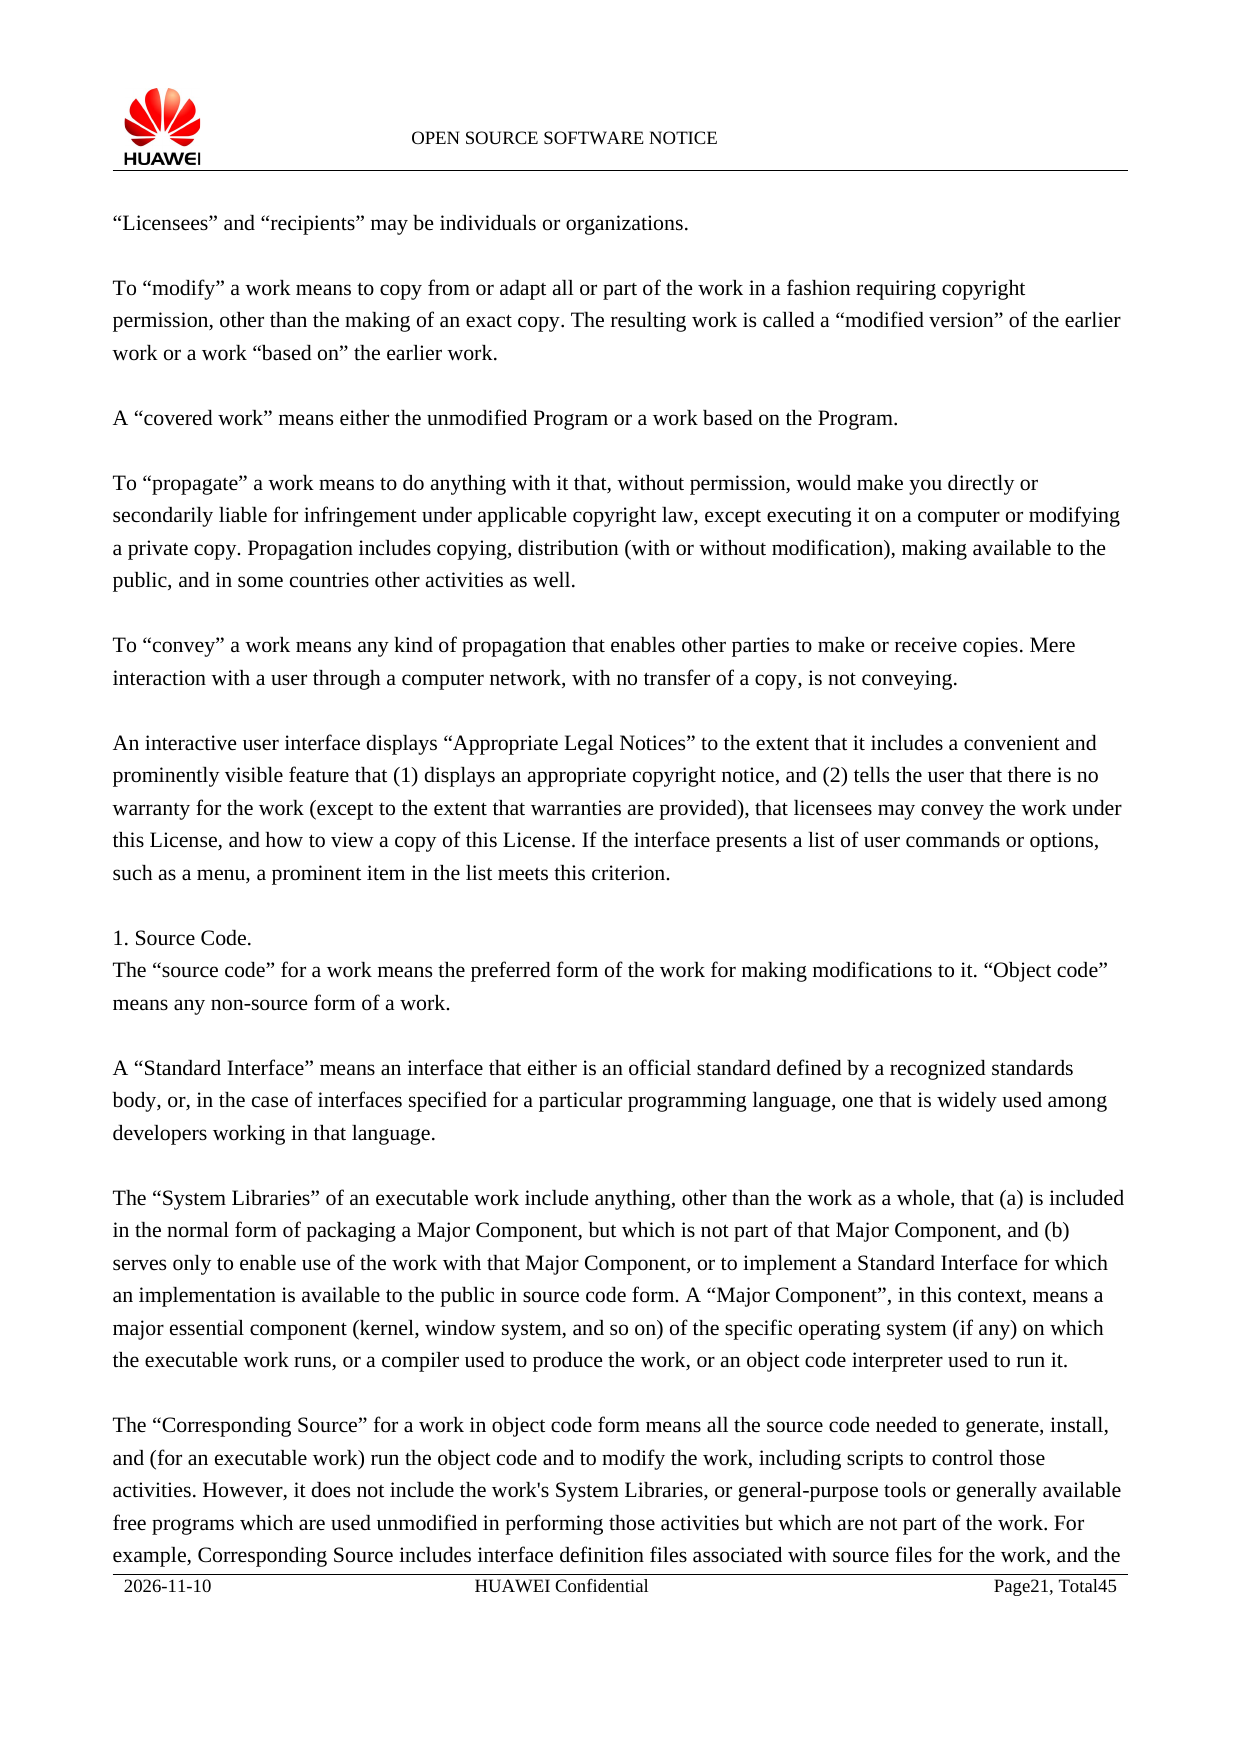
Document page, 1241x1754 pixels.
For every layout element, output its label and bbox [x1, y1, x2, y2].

picture [124, 88, 201, 165]
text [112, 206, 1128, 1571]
